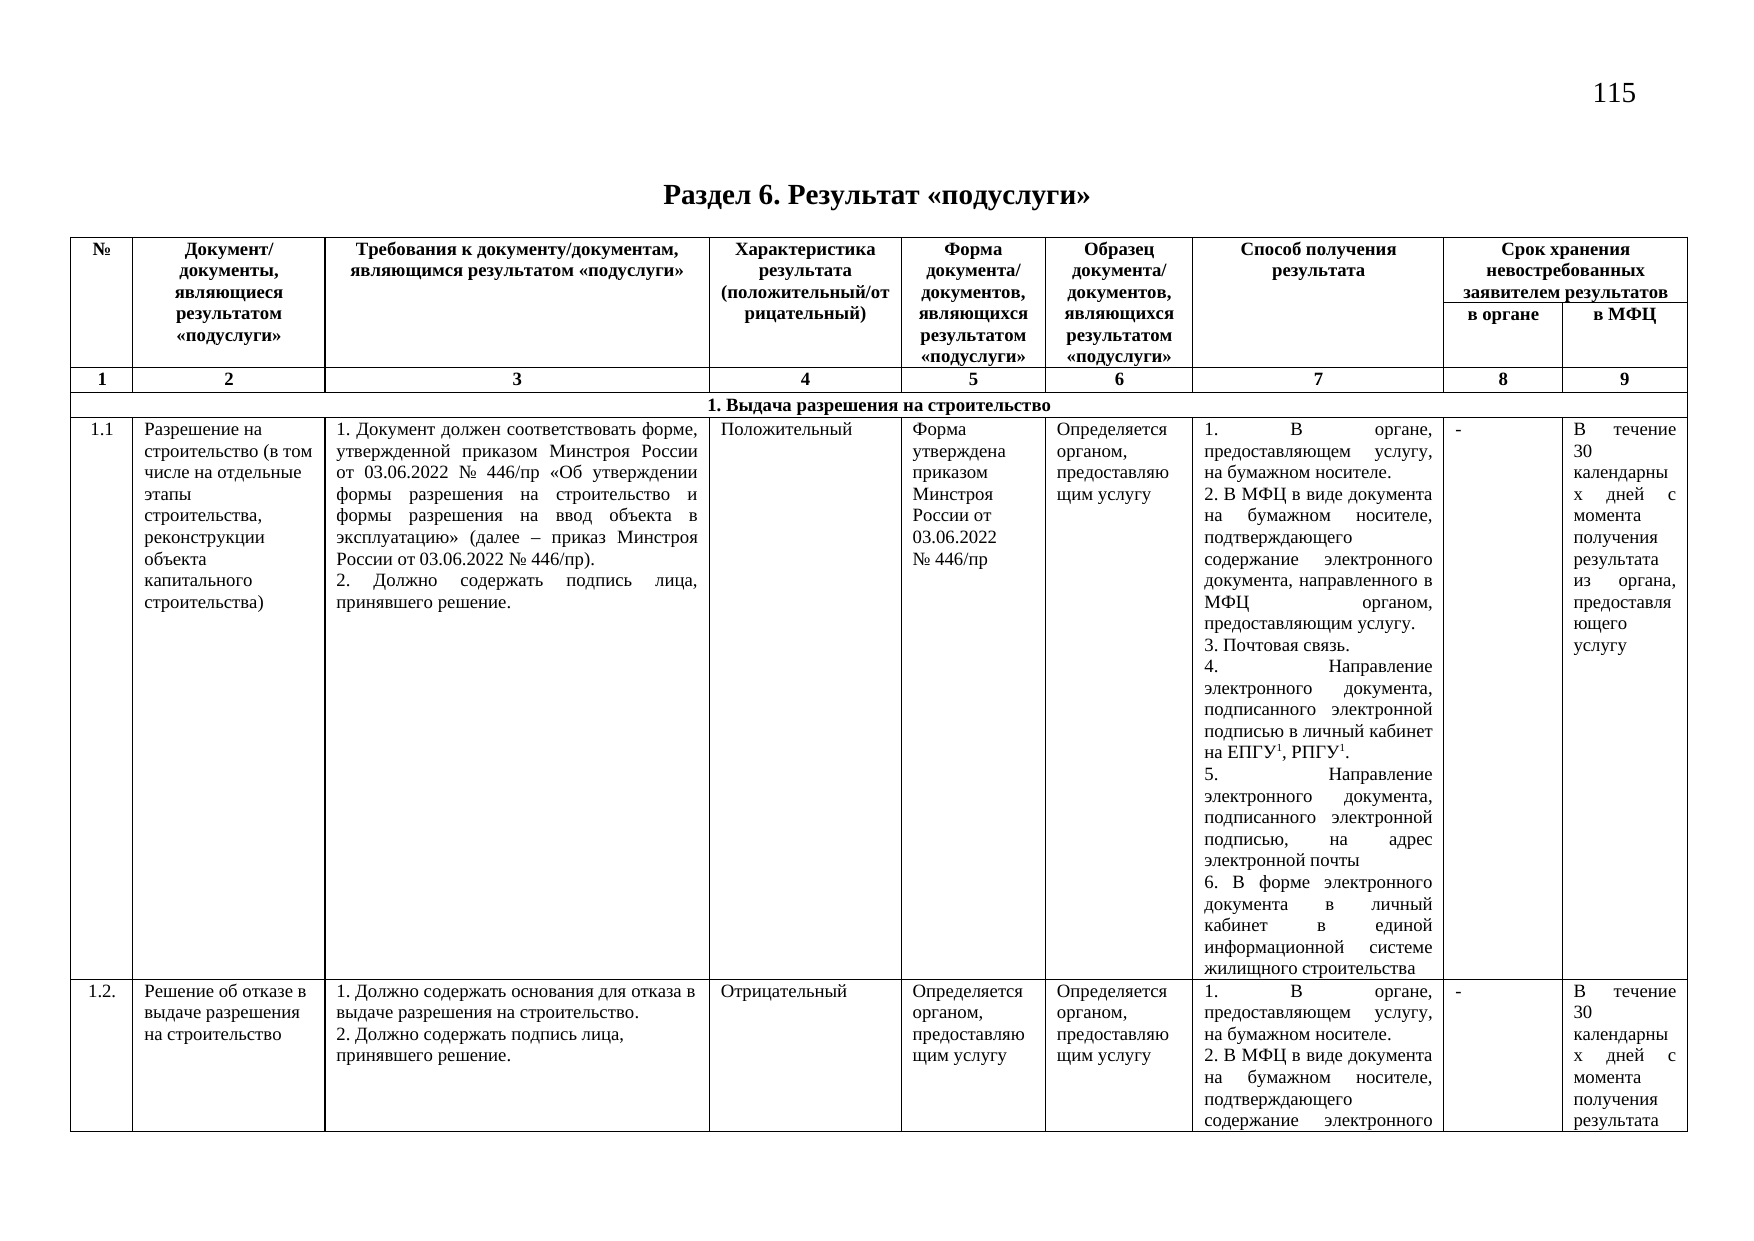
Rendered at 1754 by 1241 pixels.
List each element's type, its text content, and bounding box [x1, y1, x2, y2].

table_cell в органе [1444, 303, 1562, 367]
table_cell Определяется органом, предоставляющим услугу [1046, 418, 1192, 979]
table_cell 1.2. [71, 980, 132, 1131]
table_header Характеристика результата (положительный/отрицательный) [710, 238, 901, 367]
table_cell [1046, 980, 1192, 1131]
table_cell 1.1 [71, 418, 132, 979]
table_cell 1. Документ должен соответствовать форме, утвержденной приказом Минстроя России от 03.06.2022 № 446/пр «Об утверждении формы разрешения на строительство и формы разрешения на ввод объекта в эксплуатацию» (далее – приказ Минстроя России от 03.06.2022 № 446/пр). 2. Должно содержать подпись лица, принявшего решение. [326, 418, 709, 979]
table_cell - [1444, 418, 1562, 979]
table_cell - [1444, 980, 1562, 1131]
table_header Документ/ документы, являющиеся результатом «подуслуги» [133, 238, 324, 367]
table_cell В течение 30 календарных дней с момента получения результата из органа, предоставляющего услугу [1563, 418, 1687, 979]
table_header Образец документа/ документов, являющихся результатом «подуслуги» [1046, 238, 1192, 367]
table_cell 3 [326, 368, 709, 392]
table_cell в МФЦ [1563, 303, 1687, 367]
table_header Требования к документу/документам, являющимся результатом «подуслуги» [326, 238, 709, 367]
table_header Форма документа/ документов, являющихся результатом «подуслуги» [902, 238, 1045, 367]
table_cell Форма утверждена приказом Минстроя России от 03.06.2022 № 446/пр [902, 418, 1045, 979]
table_cell Положительный [710, 418, 901, 979]
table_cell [1563, 980, 1687, 1131]
table_cell 2 [133, 368, 324, 392]
table_cell 4 [710, 368, 901, 392]
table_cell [326, 980, 709, 1131]
table_header Срок хранения невостребованных заявителем результатов [1444, 238, 1687, 302]
table_cell 6 [1046, 368, 1192, 392]
table_header Способ получения результата [1193, 238, 1443, 367]
table_cell Разрешение на строительство (в том числе на отдельные этапы строительства, реконструкции объекта капитального строительства) [133, 418, 324, 979]
table_cell 1 [71, 368, 132, 392]
table_cell 5 [902, 368, 1045, 392]
table_cell 8 [1444, 368, 1562, 392]
table_cell 7 [1193, 368, 1443, 392]
table_cell 9 [1563, 368, 1687, 392]
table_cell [902, 980, 1045, 1131]
table_cell 1. Выдача разрешения на строительство [71, 393, 1687, 417]
text Раздел 6. Результат «подуслуги» [118, 177, 1636, 211]
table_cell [133, 980, 324, 1131]
table_header № [71, 238, 132, 367]
table_cell Отрицательный [710, 980, 901, 1131]
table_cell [1193, 980, 1443, 1131]
